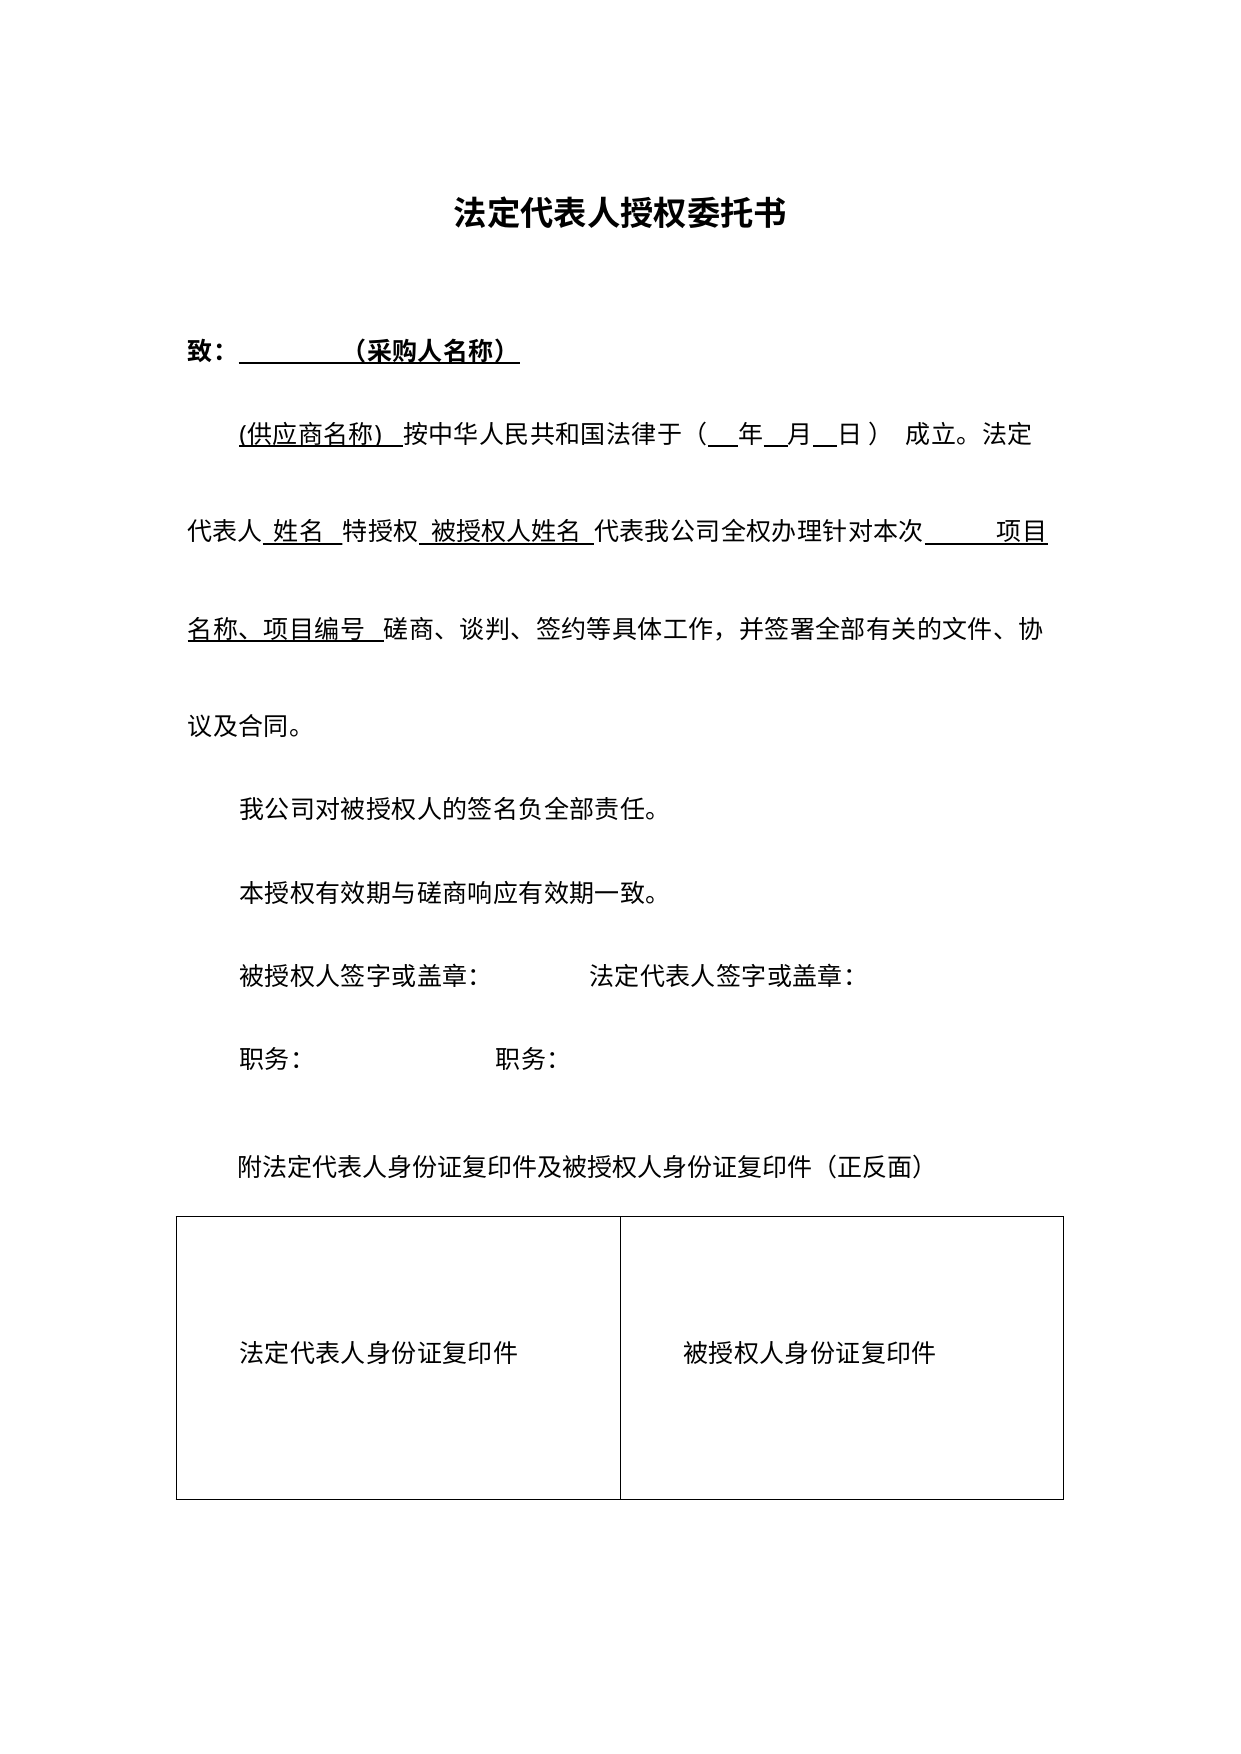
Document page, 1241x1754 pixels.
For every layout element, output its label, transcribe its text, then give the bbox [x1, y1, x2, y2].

table_header 法定代表人身份证复印件 [177, 1217, 620, 1499]
text 职务： 职务： [187, 1025, 1053, 1090]
text 附法定代表人身份证复印件及被授权人身份证复印件（正反面） [187, 1133, 1053, 1198]
text 法定代表人授权委托书 [187, 178, 1053, 243]
text 本授权有效期与磋商响应有效期一致。 [187, 859, 1053, 924]
text (供应商名称) 按中华人民共和国法律于（ 年 月 日 ） 成立。法定代表人 姓名 特授权 被授权人姓名 代表我公司全权办理针对本次 项目名称、项目编号 磋商、谈判、签约等具体工作，并签署全部有关的文件、协议及合同。 [187, 400, 1053, 757]
text 被授权人签字或盖章： 法定代表人签字或盖章： [187, 942, 1053, 1007]
text 致： （采购人名称） [187, 317, 1053, 382]
table_header 被授权人身份证复印件 [621, 1217, 1063, 1499]
text 我公司对被授权人的签名负全部责任。 [187, 776, 1053, 841]
